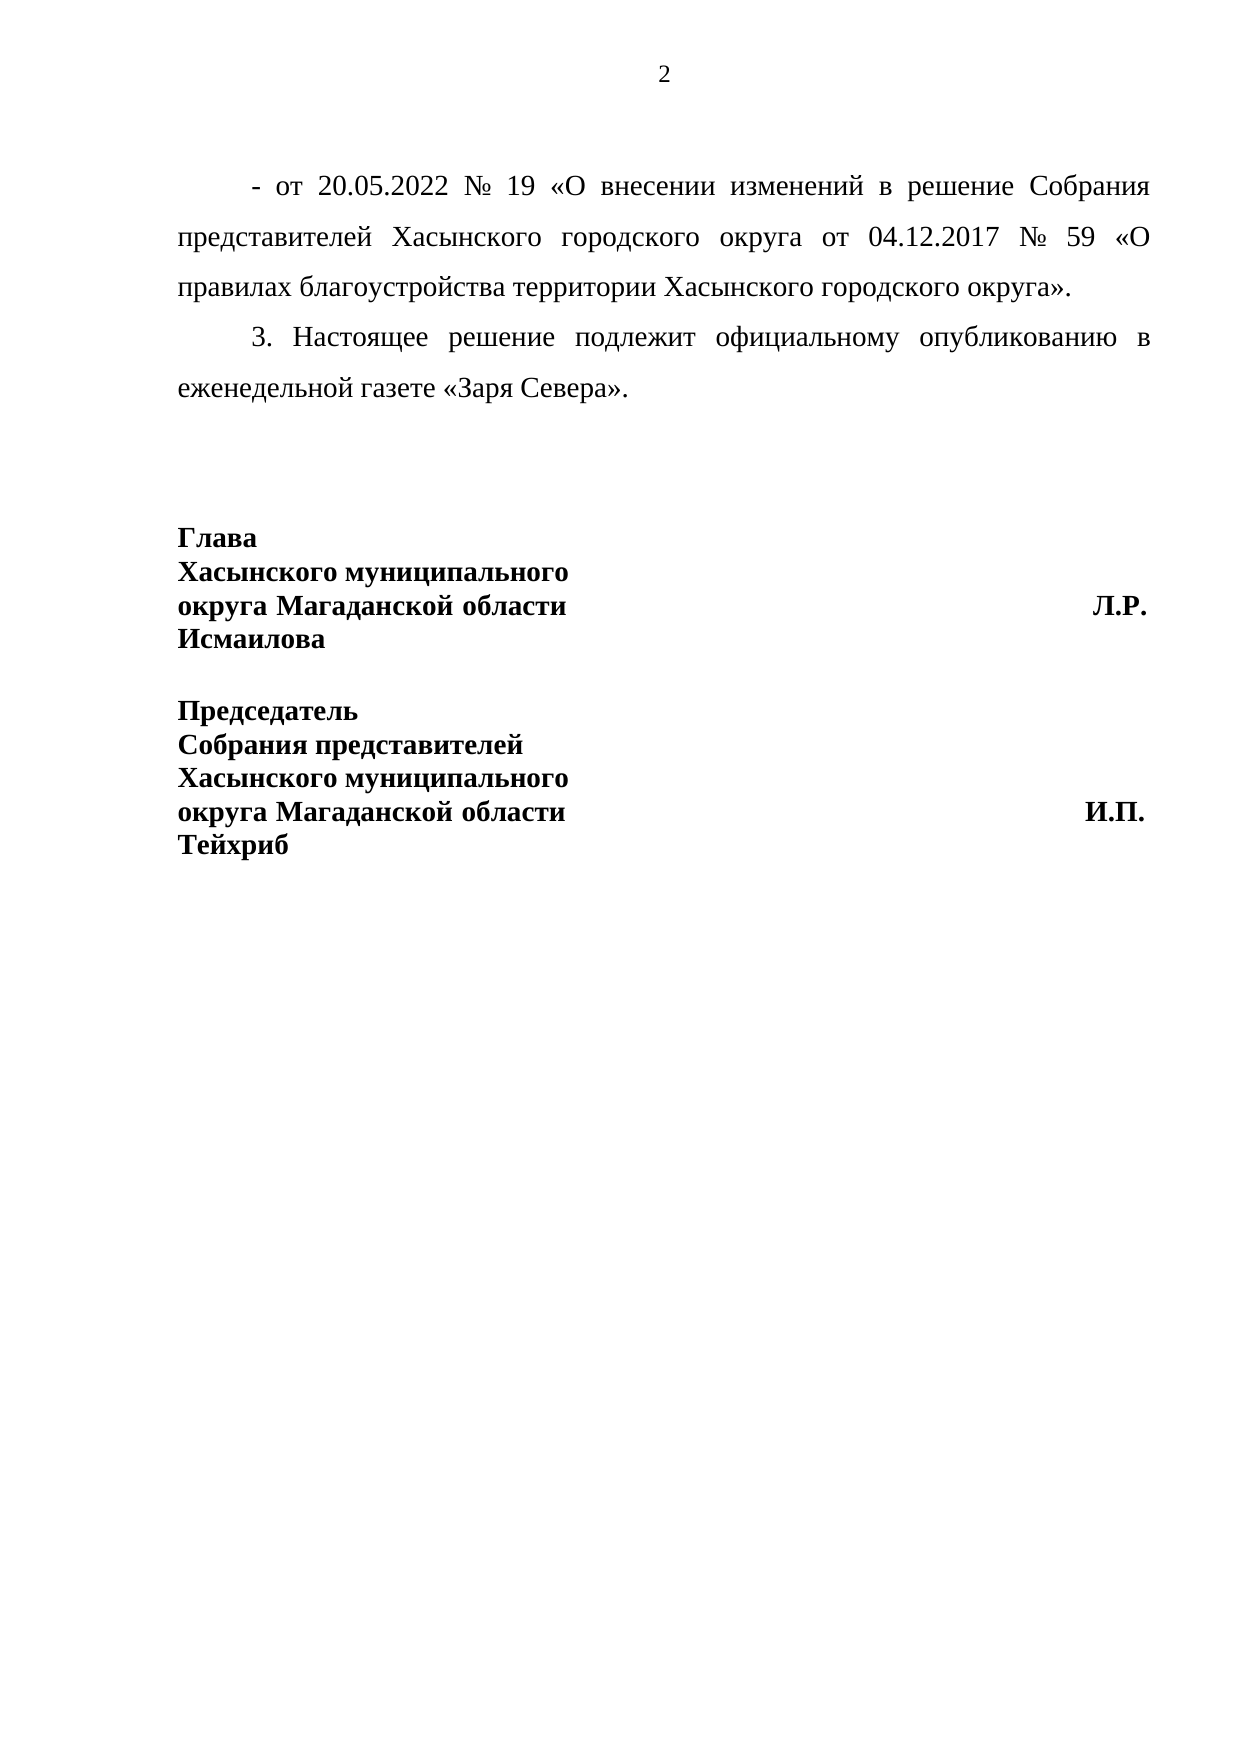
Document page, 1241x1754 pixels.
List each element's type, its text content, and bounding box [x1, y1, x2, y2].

text 3. Настоящее решение подлежит официальному опубликованию в еженедельной газете «Заря Севера». [177, 319, 1152, 403]
text Хасынского муниципального [177, 554, 1152, 588]
text - от 20.05.2022 № 19 «О внесении изменений в решение Собрания представителей Хасынского городского округа от 04.12.2017 № 59 «О правилах благоустройства территории Хасынского городского округа». [177, 168, 1152, 303]
text Председатель [177, 693, 1152, 727]
text Собрания представителей [177, 727, 1152, 760]
text округа Магаданской области И.П. Тейхриб [177, 794, 1152, 861]
text Хасынского муниципального [177, 760, 1152, 794]
text Глава [177, 521, 1152, 554]
text округа Магаданской области Л.Р. Исмаилова [177, 588, 1152, 655]
